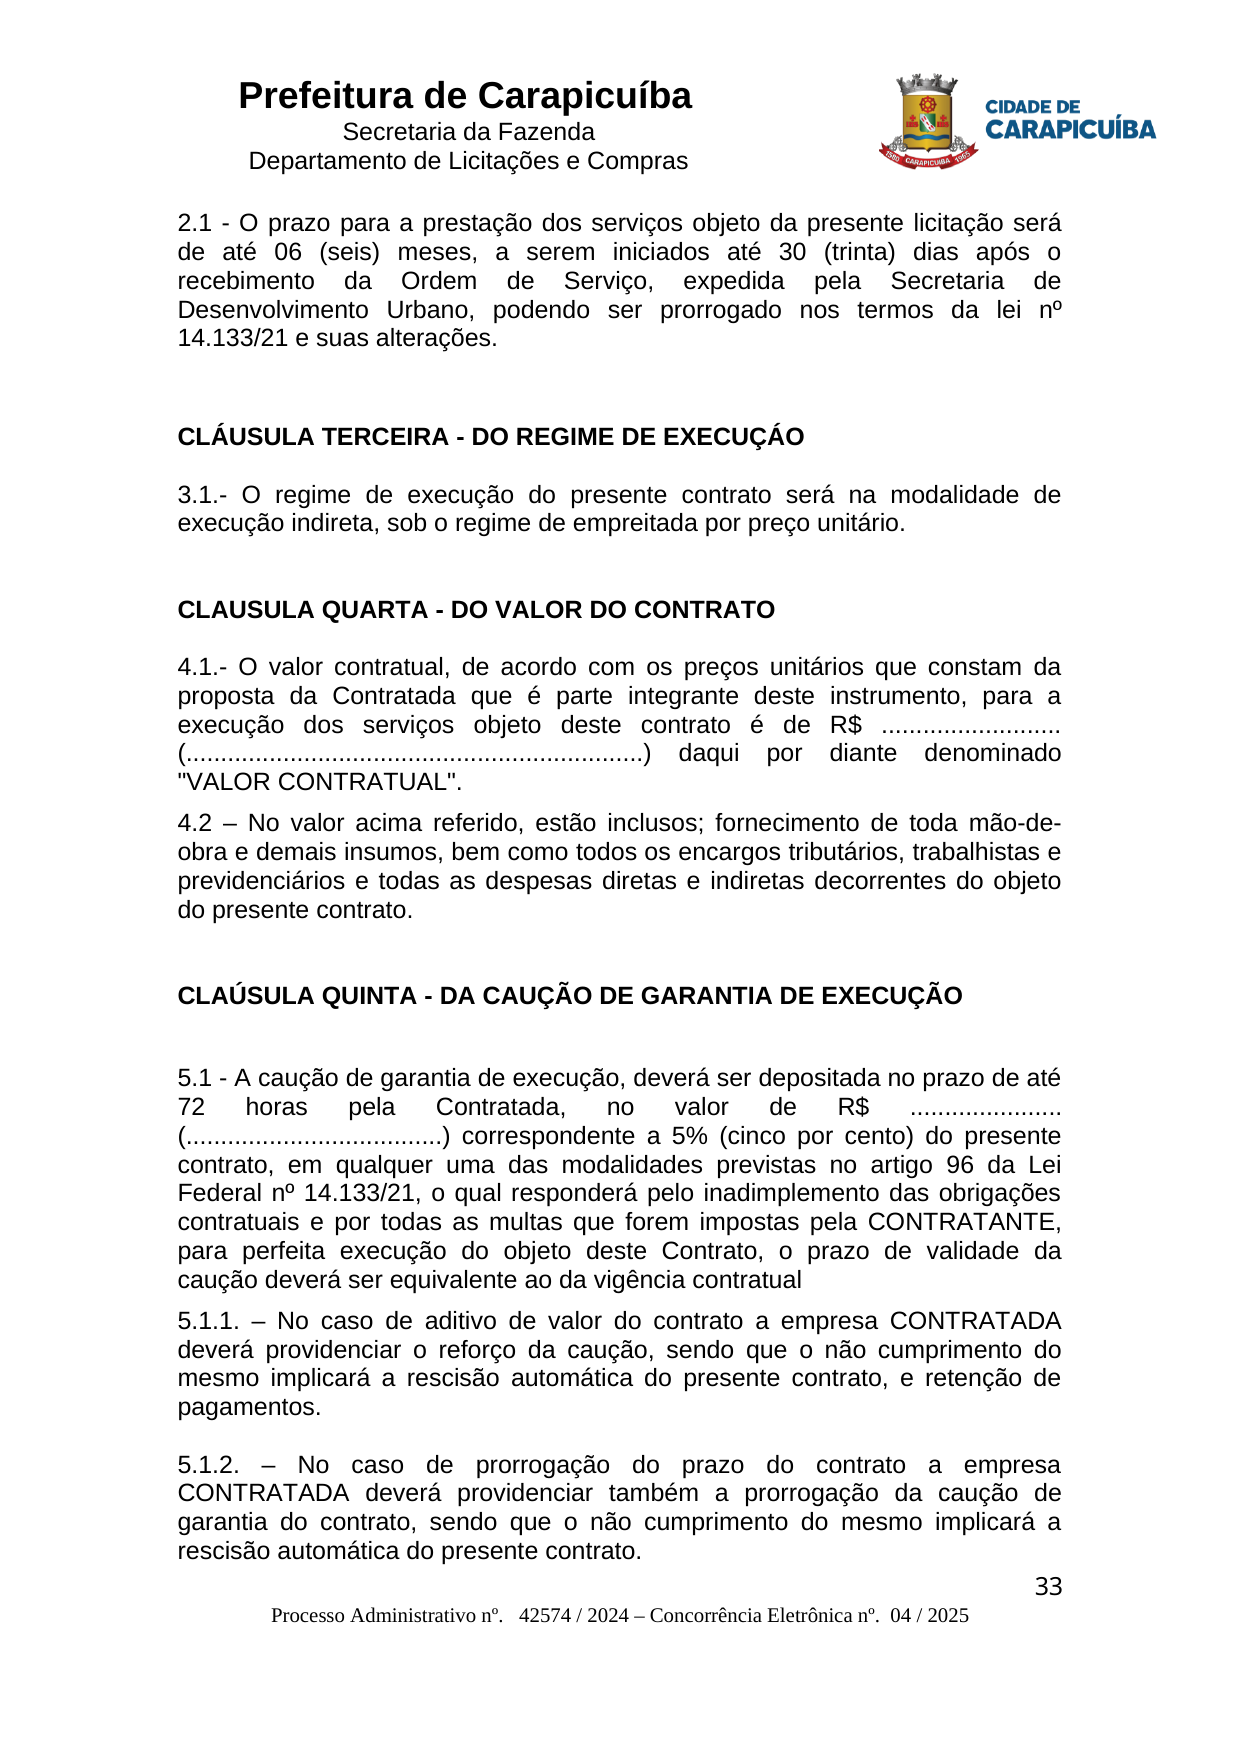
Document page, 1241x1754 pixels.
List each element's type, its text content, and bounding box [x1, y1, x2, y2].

text CLÁUSULA TERCEIRA - DO REGIME DE EXECUÇÁO [177, 422, 1063, 451]
text CLAUSULA QUARTA - DO VALOR DO CONTRATO [177, 595, 1063, 623]
text 4.1.- O valor contratual, de acordo com os preços unitários que constam da proposta da Contratada que é parte integrante deste instrumento, para a execução dos serviços objeto deste contrato é de R$ .......................... (..................................................................) daqui por diante denominado "VALOR CONTRATUAL". [177, 652, 1063, 796]
text 2.1 - O prazo para a prestação dos serviços objeto da presente licitação será de até 06 (seis) meses, a serem iniciados até 30 (trinta) dias após o recebimento da Ordem de Serviço, expedida pela Secretaria de Desenvolvimento Urbano, podendo ser prorrogado nos termos da lei nº 14.133/21 e suas alterações. [177, 208, 1063, 352]
text 5.1.2. – No caso de prorrogação do prazo do contrato a empresa CONTRATADA deverá providenciar também a prorrogação da caução de garantia do contrato, sendo que o não cumprimento do mesmo implicará a rescisão automática do presente contrato. [177, 1450, 1063, 1565]
text 5.1.1. – No caso de aditivo de valor do contrato a empresa CONTRATADA deverá providenciar o reforço da caução, sendo que o não cumprimento do mesmo implicará a rescisão automática do presente contrato, e retenção de pagamentos. [177, 1306, 1063, 1421]
text CLAÚSULA QUINTA - DA CAUÇÃO DE GARANTIA DE EXECUÇÃO [177, 981, 1063, 1010]
text 3.1.- O regime de execução do presente contrato será na modalidade de execução indireta, sob o regime de empreitada por preço unitário. [177, 480, 1063, 537]
picture [877, 65, 1159, 172]
text 5.1 - A caução de garantia de execução, deverá ser depositada no prazo de até 72 horas pela Contratada, no valor de R$ ...................... (.....................................) correspondente a 5% (cinco por cento) do presente contrato, em qualquer uma das modalidades previstas no artigo 96 da Lei Federal nº 14.133/21, o qual responderá pelo inadimplemento das obrigações contratuais e por todas as multas que forem impostas pela CONTRATANTE, para perfeita execução do objeto deste Contrato, o prazo de validade da caução deverá ser equivalente ao da vigência contratual [177, 1063, 1063, 1293]
text 4.2 – No valor acima referido, estão inclusos; fornecimento de toda mão-de-obra e demais insumos, bem como todos os encargos tributários, trabalhistas e previdenciários e todas as despesas diretas e indiretas decorrentes do objeto do presente contrato. [177, 808, 1063, 923]
